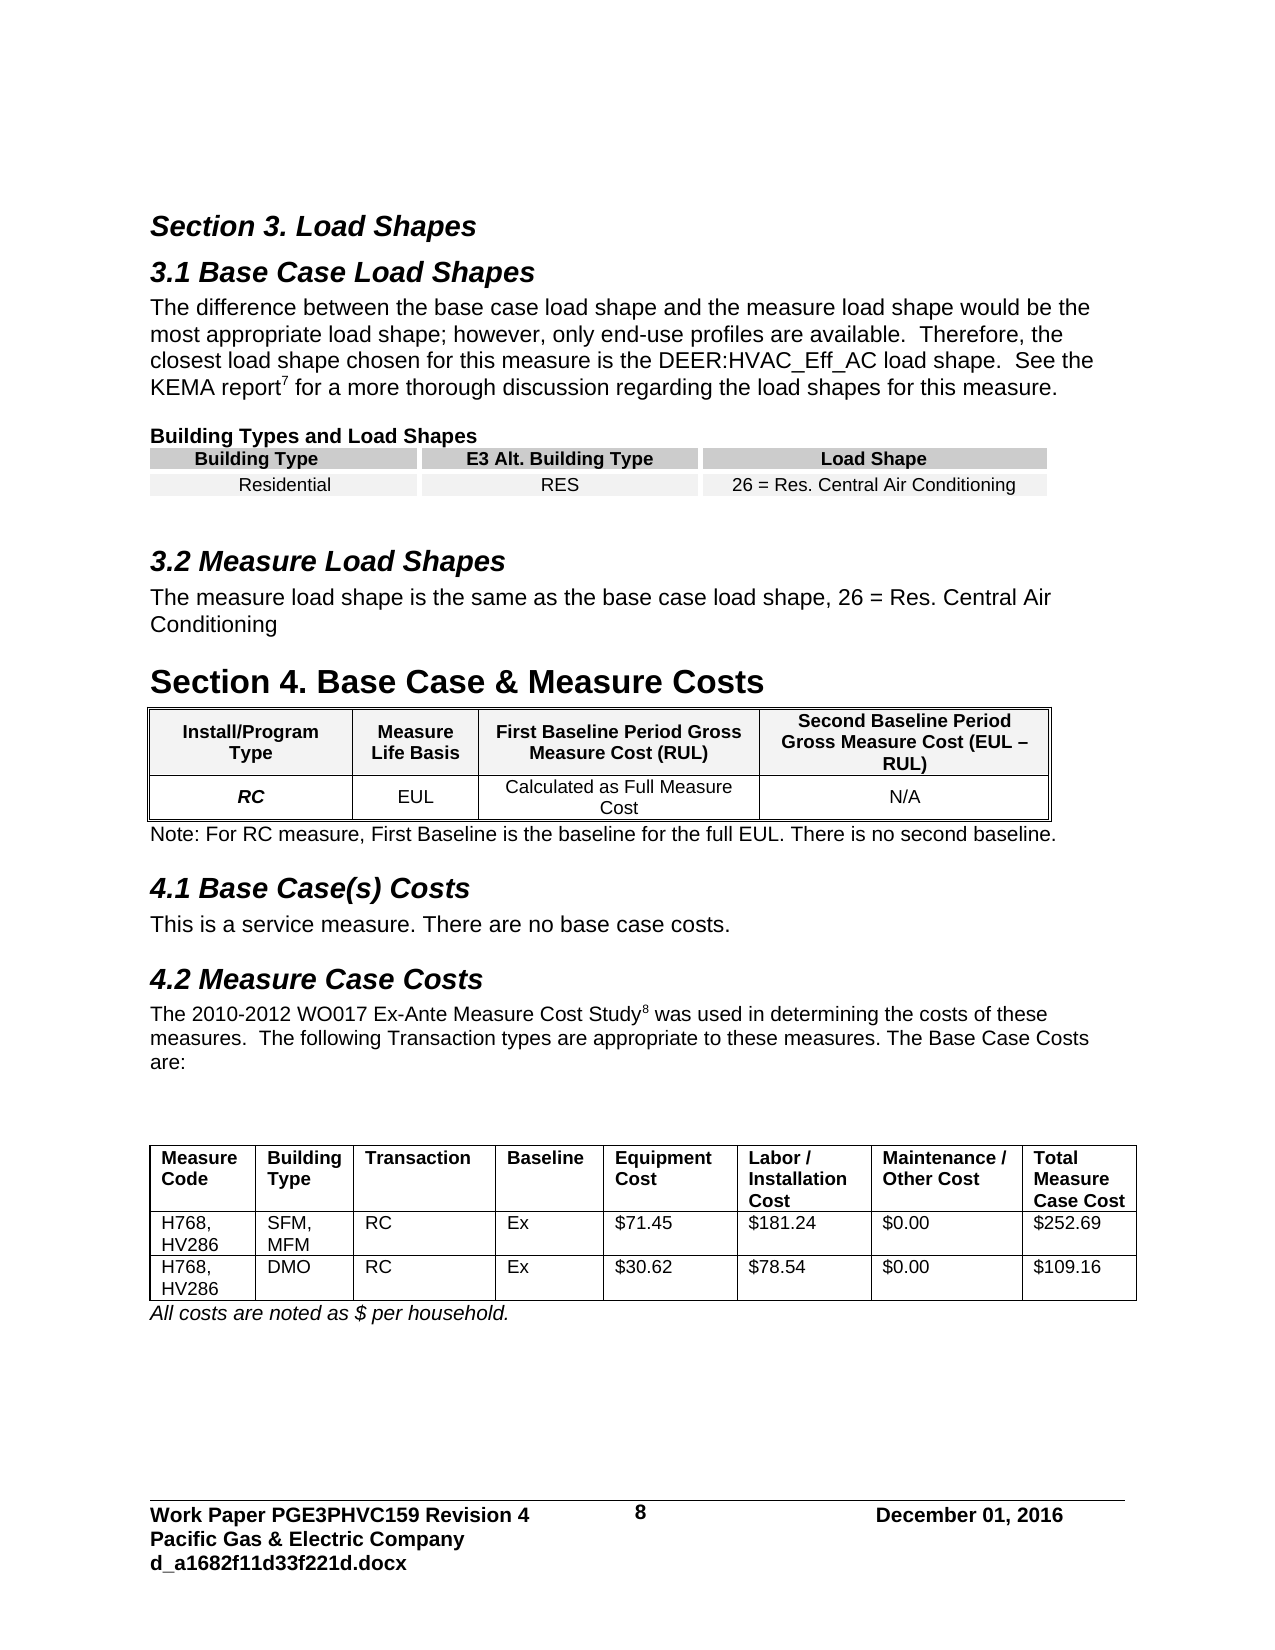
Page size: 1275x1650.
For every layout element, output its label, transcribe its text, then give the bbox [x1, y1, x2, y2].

table_cell Ex [496, 1256, 603, 1299]
text The measure load shape is the same as the base case load shape, 26 = Res. Central Air Conditioning [150, 584, 1125, 637]
table_cell RES [422, 474, 698, 496]
subtitle 3.2 Measure Load Shapes [150, 544, 1125, 578]
table_cell SFM, MFM [256, 1212, 353, 1255]
table_cell RC [150, 776, 352, 819]
table_cell RC [354, 1212, 495, 1255]
table_cell $71.45 [604, 1212, 737, 1255]
table_cell $0.00 [872, 1256, 1022, 1299]
table_cell RC [354, 1256, 495, 1299]
table_header E3 Alt. Building Type [422, 448, 698, 469]
table_cell $0.00 [872, 1212, 1022, 1255]
table_header Second Baseline Period Gross Measure Cost (EUL – RUL) [760, 710, 1048, 774]
table_header Total Measure Case Cost [1023, 1146, 1136, 1211]
table_header Labor / Installation Cost [738, 1146, 871, 1211]
subtitle Section 4. Base Case & Measure Costs [150, 662, 1125, 700]
table_header Baseline [496, 1146, 603, 1211]
table_header Transaction [354, 1146, 495, 1211]
text The difference between the base case load shape and the measure load shape would be the most appropriate load shape; however, only end-use profiles are available. Therefore, the closest load shape chosen for this measure is the DEER:HVAC_Eff_AC load shape. See the KEMA report for a more thorough discussion regarding the load shapes for this measure. [150, 294, 1125, 400]
table_header Building Type [150, 448, 417, 469]
text Building Types and Load Shapes [150, 424, 1125, 448]
table_cell H768, HV286 [151, 1212, 255, 1255]
table_header Building Type [256, 1146, 353, 1211]
text All costs are noted as $ per household. [150, 1301, 1125, 1324]
text Note: For RC measure, First Baseline is the baseline for the full EUL. There is no second baseline. [150, 822, 1125, 846]
table_header Maintenance / Other Cost [872, 1146, 1022, 1211]
subtitle 4.1 Base Case(s) Costs [150, 871, 1125, 904]
table_cell $181.24 [738, 1212, 871, 1255]
subtitle Section 3. Load Shapes [150, 208, 1125, 242]
subtitle 3.1 Base Case Load Shapes [150, 254, 1125, 288]
table_header Equipment Cost [604, 1146, 737, 1211]
table_header Install/Program Type [150, 710, 352, 774]
table_cell N/A [760, 776, 1048, 819]
table_cell H768, HV286 [151, 1256, 255, 1299]
table_header First Baseline Period Gross Measure Cost (RUL) [479, 710, 759, 774]
text This is a service measure. There are no base case costs. [150, 911, 1125, 937]
table_cell 26 = Res. Central Air Conditioning [703, 474, 1047, 496]
table_header Measure Code [151, 1146, 255, 1211]
table_cell EUL [353, 776, 478, 819]
table_cell DMO [256, 1256, 353, 1299]
table_cell $252.69 [1023, 1212, 1136, 1255]
table_cell Ex [496, 1212, 603, 1255]
subtitle 4.2 Measure Case Costs [150, 962, 1125, 995]
table_cell $30.62 [604, 1256, 737, 1299]
table_cell $109.16 [1023, 1256, 1136, 1299]
text The 2010-2012 WO017 Ex-Ante Measure Cost Study was used in determining the costs of these measures. The following Transaction types are appropriate to these measures. The Base Case Costs are: [150, 1002, 1125, 1073]
table_header Measure Life Basis [353, 710, 478, 774]
table_cell $78.54 [738, 1256, 871, 1299]
table_header Load Shape [703, 448, 1047, 469]
table_cell Calculated as Full Measure Cost [479, 776, 759, 819]
table_cell Residential [150, 474, 417, 496]
